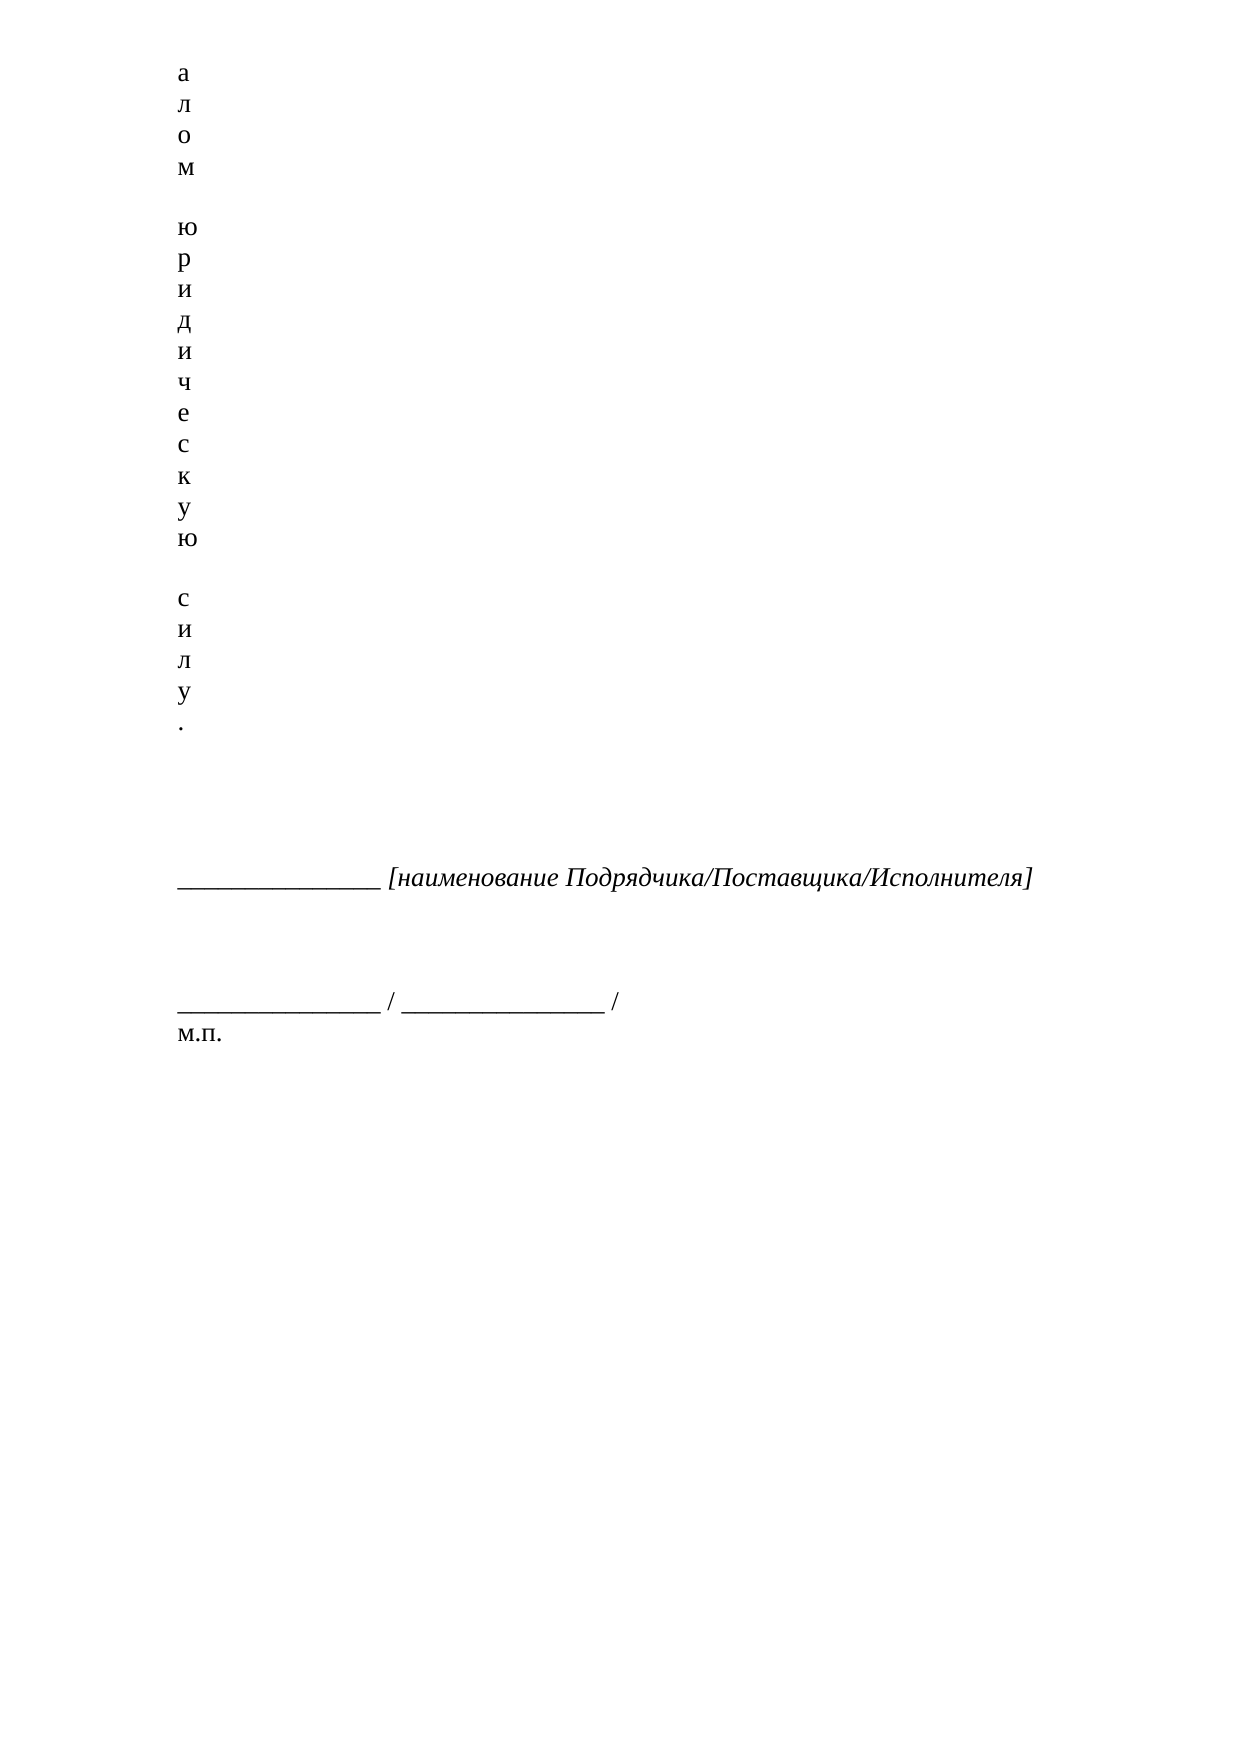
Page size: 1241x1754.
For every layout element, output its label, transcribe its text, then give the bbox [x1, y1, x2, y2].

text _______________ [наименование Подрядчика/Поставщика/Исполнителя] [177, 861, 1152, 892]
text _______________ / _______________ / [177, 985, 1152, 1017]
text м.п. [177, 1017, 1152, 1048]
